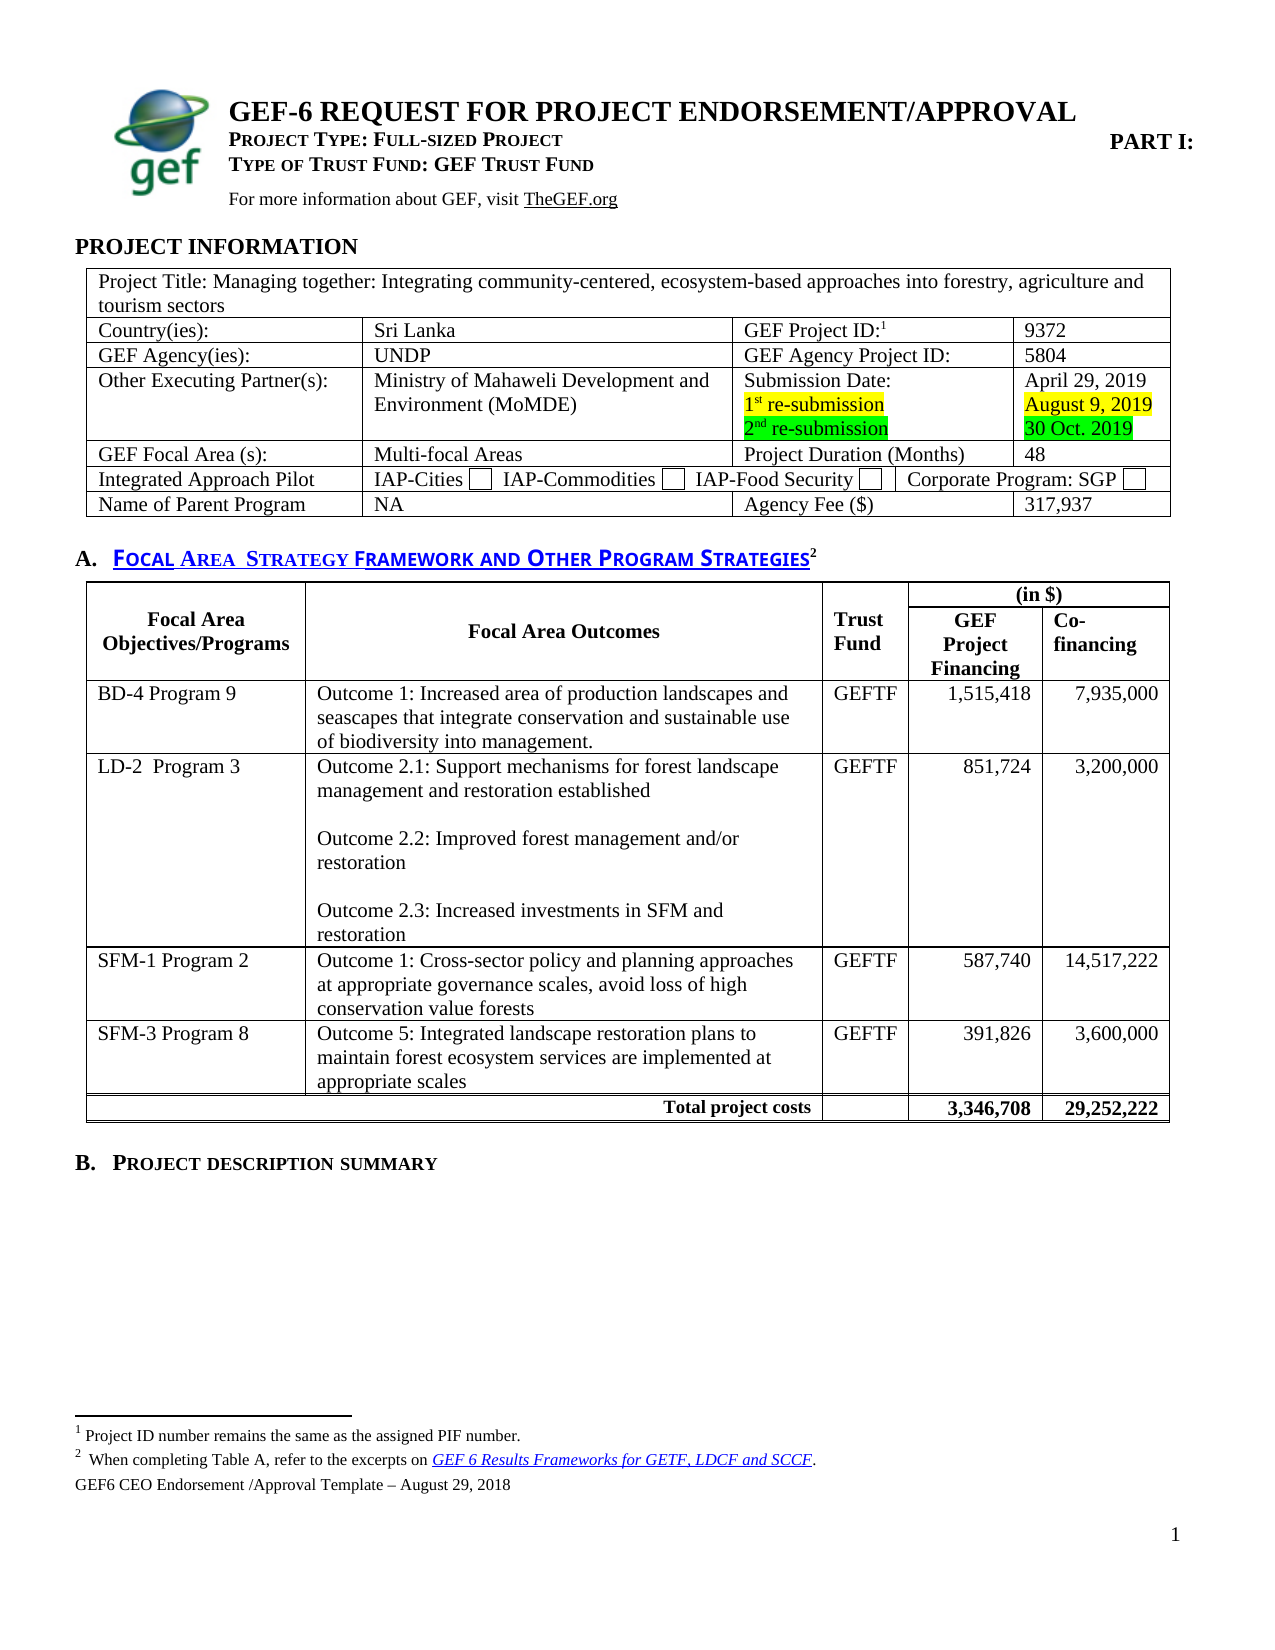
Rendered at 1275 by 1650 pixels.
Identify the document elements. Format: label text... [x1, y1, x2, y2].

table_header Project Title: Managing together: Integrating community-centered, ecosystem-based approaches into forestry, agriculture and tourism sectors [87, 269, 1170, 317]
text part i: project information [75, 128, 1200, 259]
table_cell Outcome 2.1: Support mechanisms for forest landscape management and restoration established Outcome 2.2: Improved forest management and/or restoration Outcome 2.3: Increased investments in SFM and restoration [306, 754, 822, 946]
table_cell 5804 [1014, 343, 1170, 367]
table_cell 9372 [1014, 318, 1170, 342]
table_cell Multi-focal Areas [363, 441, 732, 466]
table_cell 317,937 [1014, 492, 1170, 516]
list Project description summary [75, 1148, 1181, 1176]
table_cell GEF Agency(ies): [87, 343, 362, 367]
table_cell 3,200,000 [1043, 754, 1169, 946]
table_cell LD-2 Program 3 [87, 754, 305, 946]
table_cell UNDP [363, 343, 732, 367]
table_cell BD-4 Program 9 [87, 681, 305, 753]
table_cell GEF Project ID: [733, 318, 1013, 342]
table_cell NA [363, 492, 732, 516]
table_cell [823, 1096, 908, 1120]
table_cell GEFTF [823, 754, 908, 946]
table_cell GEF Focal Area (s): [87, 441, 362, 466]
list Focal Area Strategy Framework and Other Program Strategies [75, 542, 1181, 573]
table_header Focal Area Objectives/Programs [87, 583, 305, 680]
text Type of Trust Fund: GEF Trust Fund [228, 151, 1091, 176]
table_cell GEFTF [823, 681, 908, 753]
table_cell Integrated Approach Pilot [87, 467, 362, 491]
table_cell Other Executing Partner(s): [87, 368, 362, 440]
table_cell GEFTF [823, 1021, 908, 1093]
table_cell GEF Project Financing [909, 608, 1042, 680]
table_cell April 29, 2019 August 9, 2019 30 Oct. 2019 [1014, 368, 1170, 440]
picture [100, 87, 219, 210]
table_header (in $) [909, 583, 1169, 606]
table_cell Name of Parent Program [87, 492, 362, 516]
table_cell Agency Fee ($) [733, 492, 1013, 516]
table_cell 587,740 [909, 948, 1042, 1020]
table_cell 29,252,222 [1043, 1096, 1169, 1120]
table_cell Submission Date: 1st re-submission 2nd re-submission [733, 368, 1013, 440]
table_cell Ministry of Mahaweli Development and Environment (MoMDE) [363, 368, 732, 440]
table_cell Outcome 1: Cross-sector policy and planning approaches at appropriate governance scales, avoid loss of high conservation value forests [306, 948, 822, 1020]
table_cell Country(ies): [87, 318, 362, 342]
table_cell Outcome 5: Integrated landscape restoration plans to maintain forest ecosystem services are implemented at appropriate scales [306, 1021, 822, 1093]
table_cell Outcome 1: Increased area of production landscapes and seascapes that integrate conservation and sustainable use of biodiversity into management. [306, 681, 822, 753]
table_cell 851,724 [909, 754, 1042, 946]
table_cell IAP-Cities IAP-Commodities IAP-Food Security [363, 467, 895, 491]
table_cell 3,600,000 [1043, 1021, 1169, 1093]
table_cell 391,826 [909, 1021, 1042, 1093]
table_cell 1,515,418 [909, 681, 1042, 753]
table_cell Project Duration (Months) [733, 441, 1013, 466]
table_cell 48 [1014, 441, 1170, 466]
table_cell GEF Agency Project ID: [733, 343, 1013, 367]
table_cell SFM-3 Program 8 [87, 1021, 305, 1093]
table_cell Total project costs [87, 1096, 822, 1120]
table_cell GEFTF [823, 948, 908, 1020]
table_cell 14,517,222 [1043, 948, 1169, 1020]
text For more information about GEF, visit TheGEF.org [228, 188, 1091, 209]
table_header Focal Area Outcomes [306, 583, 822, 680]
table_cell Co-financing [1043, 608, 1169, 680]
table_cell Corporate Program: SGP [896, 467, 1170, 491]
text Project Type: [228, 127, 1091, 151]
table_cell Sri Lanka [363, 318, 732, 342]
table_cell 7,935,000 [1043, 681, 1169, 753]
text GEF-6 REQUEST FOR PROJECT ENDORSEMENT/APPROVAL [228, 94, 1091, 127]
table_cell SFM-1 Program 2 [87, 948, 305, 1020]
table_cell 3,346,708 [909, 1096, 1042, 1120]
table_header Trust Fund [823, 583, 908, 680]
